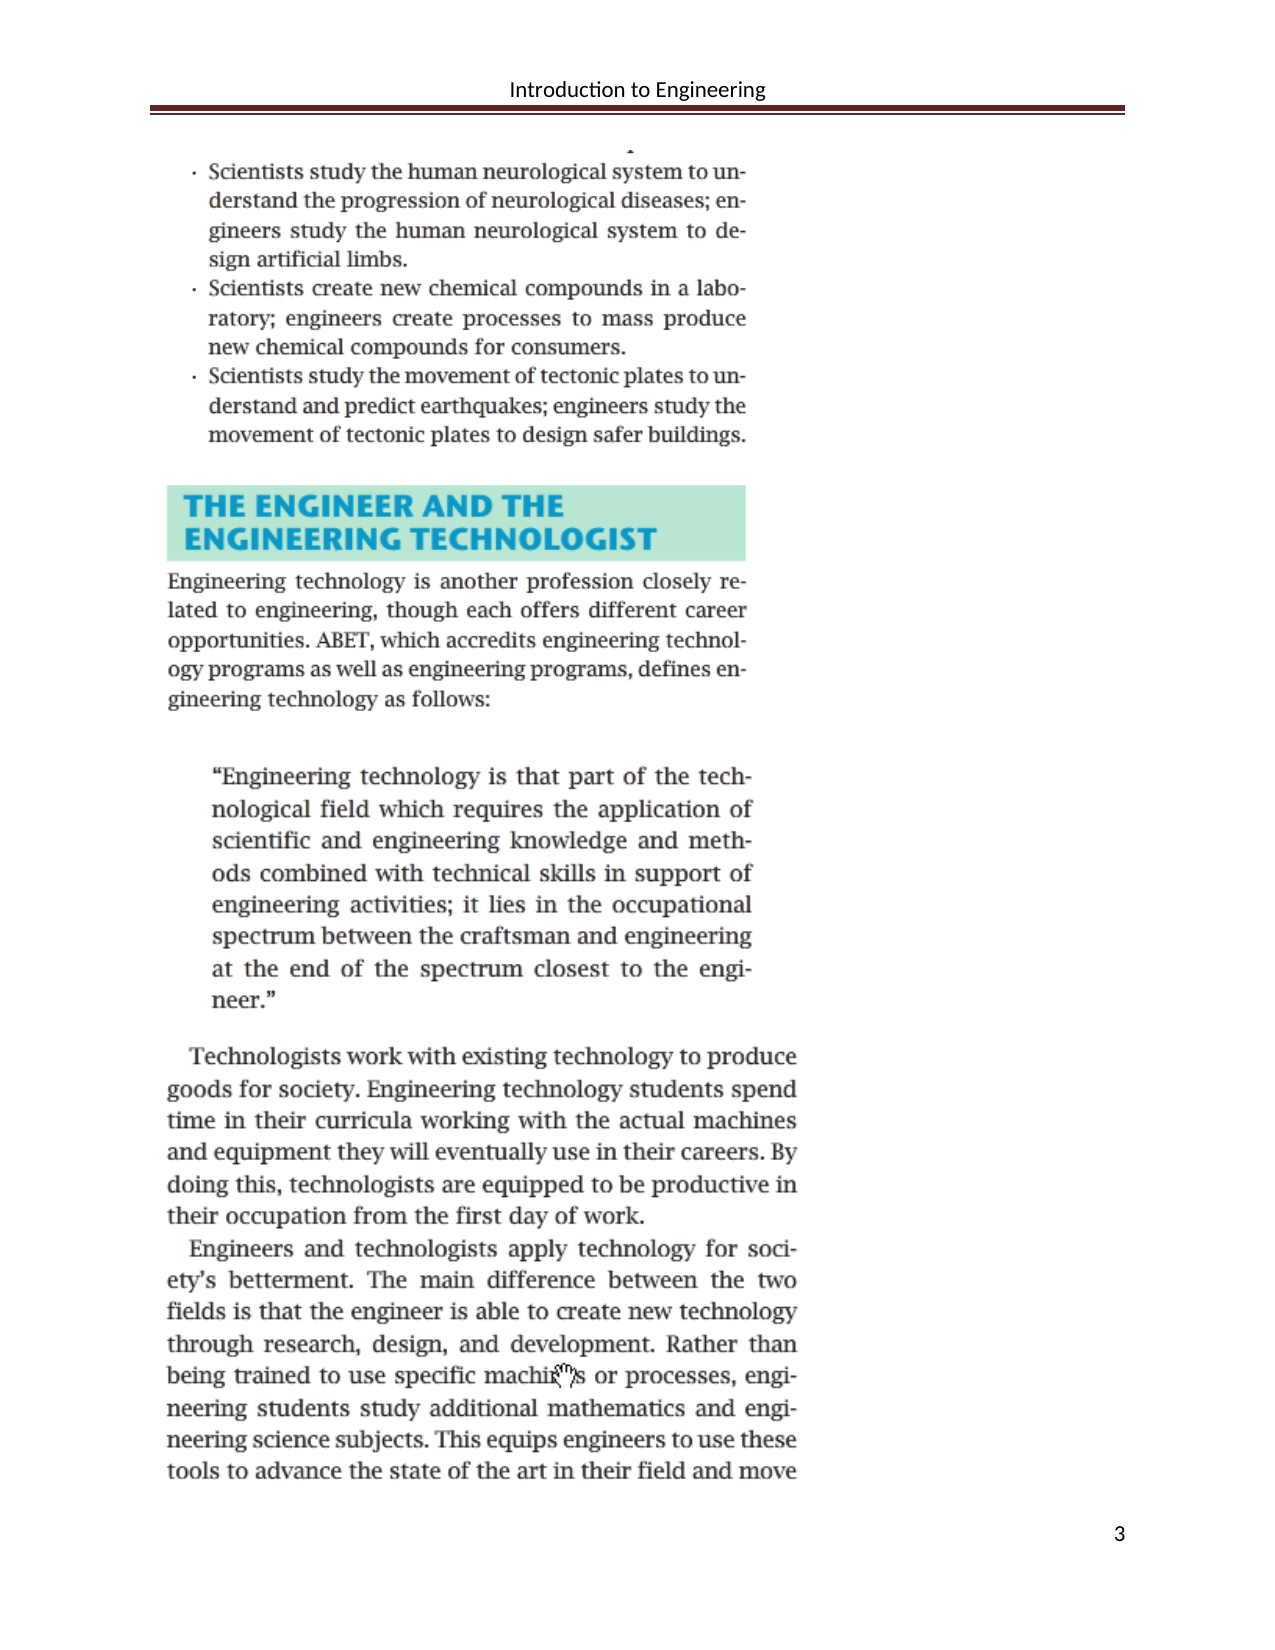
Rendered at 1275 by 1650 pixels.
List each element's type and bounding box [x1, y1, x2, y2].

picture [150, 758, 816, 1490]
picture [150, 150, 779, 734]
